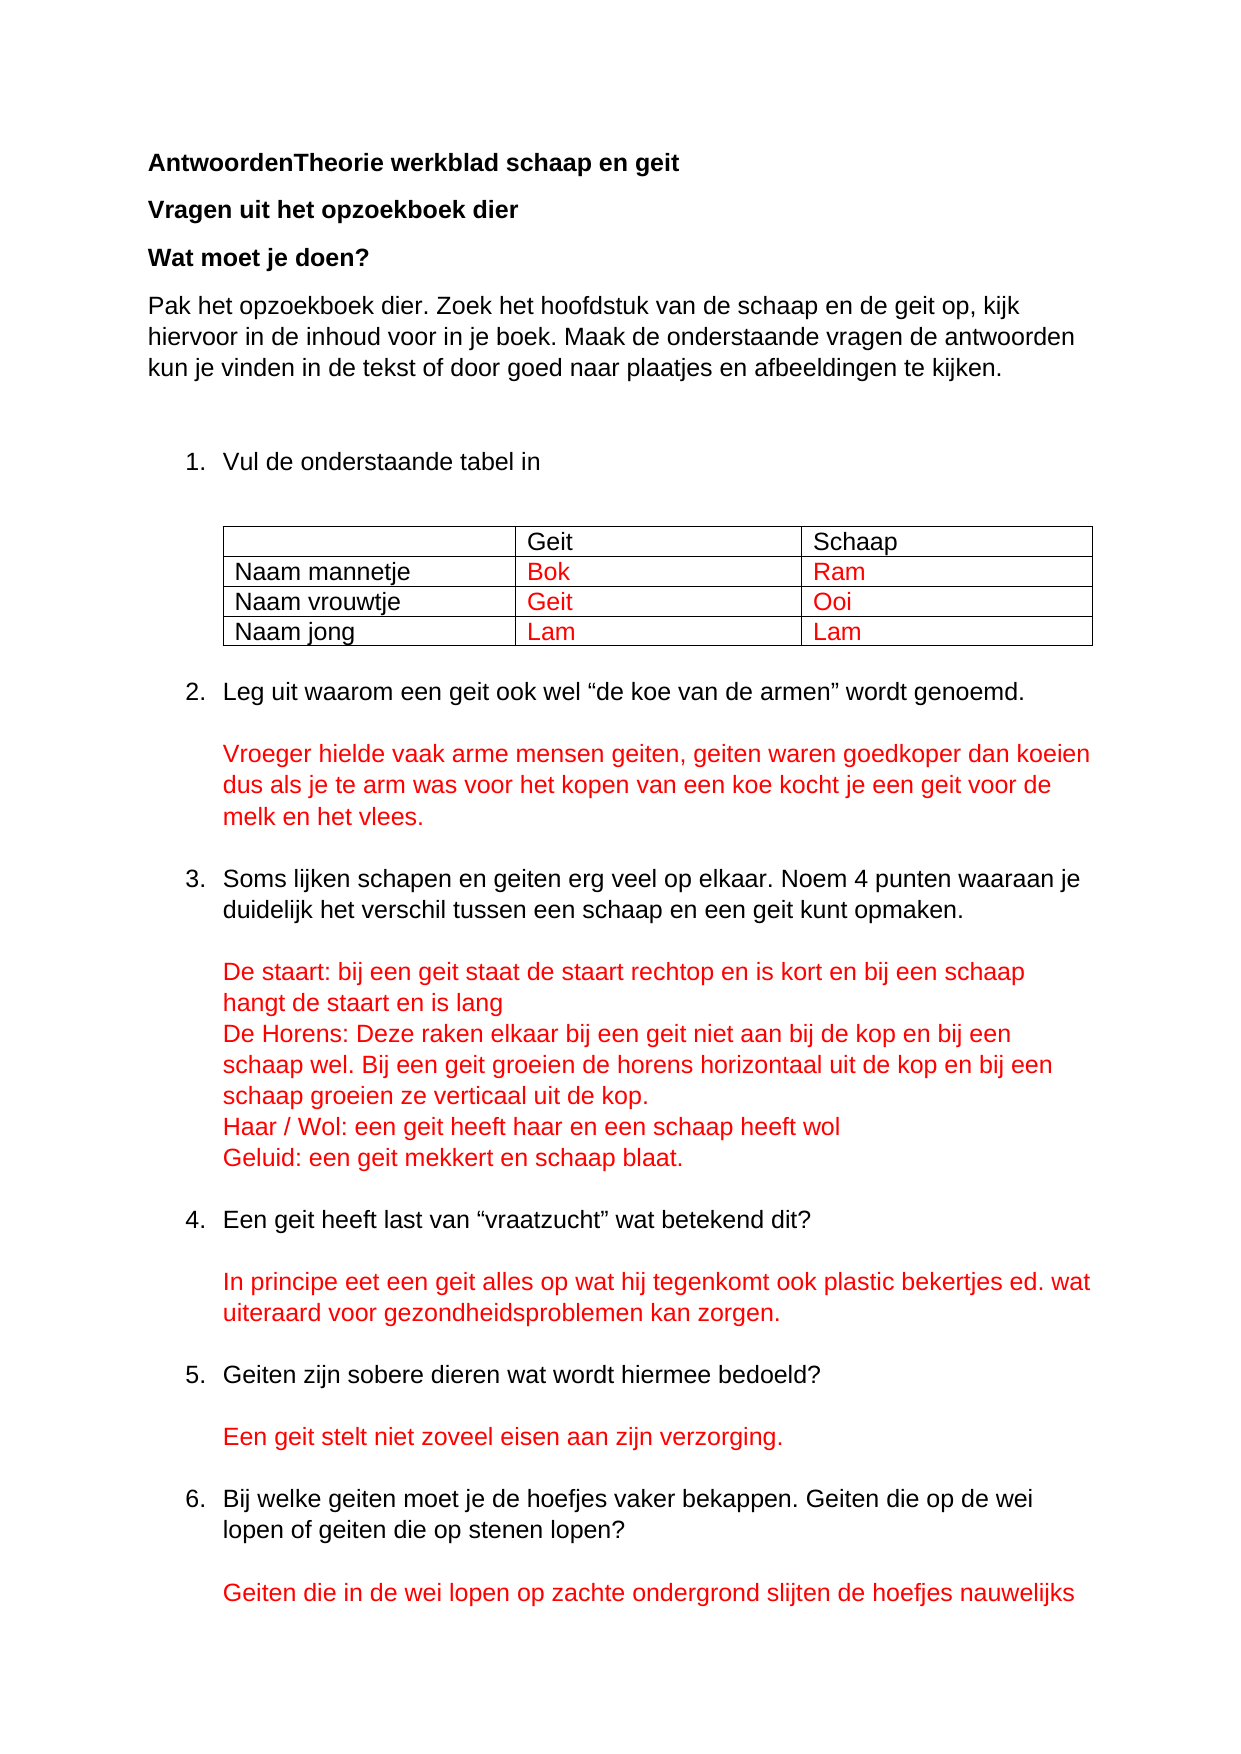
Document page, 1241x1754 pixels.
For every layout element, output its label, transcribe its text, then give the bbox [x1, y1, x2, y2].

text Vragen uit het opzoekboek dier [148, 195, 1093, 224]
list De Horens: Deze raken elkaar bij een geit niet aan bij de kop en bij een schaap wel. Bij een geit groeien de horens horizontaal uit de kop en bij een schaap groeien ze verticaal uit de kop. [223, 1019, 1093, 1110]
table_cell Bok [516, 557, 801, 586]
table_header Schaap [802, 527, 1092, 556]
list Haar / Wol: een geit heeft haar en een schaap heeft wol [223, 1112, 1093, 1141]
table_cell Lam [516, 617, 801, 645]
table_cell Ram [802, 557, 1092, 586]
table_cell Geit [516, 587, 801, 616]
list Geiten zijn sobere dieren wat wordt hiermee bedoeld? [185, 1360, 1093, 1389]
list Bij welke geiten moet je de hoefjes vaker bekappen. Geiten die op de wei lopen of geiten die op stenen lopen? [185, 1484, 1093, 1544]
list Geiten die in de wei lopen op zachte ondergrond slijten de hoefjes nauwelijks [223, 1578, 1093, 1606]
list Vroeger hielde vaak arme mensen geiten, geiten waren goedkoper dan koeien dus als je te arm was voor het kopen van een koe kocht je een geit voor de melk en het vlees. [223, 739, 1093, 830]
list Soms lijken schapen en geiten erg veel op elkaar. Noem 4 punten waaraan je duidelijk het verschil tussen een schaap en een geit kunt opmaken. [185, 864, 1093, 923]
table_cell Naam mannetje [224, 557, 515, 586]
list De staart: bij een geit staat de staart rechtop en is kort en bij een schaap hangt de staart en is lang [223, 957, 1093, 1017]
table_cell Ooi [802, 587, 1092, 616]
table_cell Naam vrouwtje [224, 587, 515, 616]
list Geluid: een geit mekkert en schaap blaat. [223, 1143, 1093, 1172]
table_cell Naam jong [224, 617, 515, 645]
text Pak het opzoekboek dier. Zoek het hoofdstuk van de schaap en de geit op, kijk hiervoor in de inhoud voor in je boek. Maak de onderstaande vragen de antwoorden kun je vinden in de tekst of door goed naar plaatjes en afbeeldingen te kijken. [148, 291, 1093, 382]
text AntwoordenTheorie werkblad schaap en geit [148, 148, 1093, 176]
table_header [224, 527, 515, 556]
list Een geit stelt niet zoveel eisen aan zijn verzorging. [223, 1422, 1093, 1451]
list In principe eet een geit alles op wat hij tegenkomt ook plastic bekertjes ed. wat uiteraard voor gezondheidsproblemen kan zorgen. [223, 1267, 1093, 1327]
list Vul de onderstaande tabel in [185, 447, 1093, 476]
table_header Geit [516, 527, 801, 556]
text Wat moet je doen? [148, 243, 1093, 272]
list Leg uit waarom een geit ook wel “de koe van de armen” wordt genoemd. [185, 677, 1093, 706]
list Een geit heeft last van “vraatzucht” wat betekend dit? [185, 1205, 1093, 1234]
table_cell Lam [802, 617, 1092, 645]
